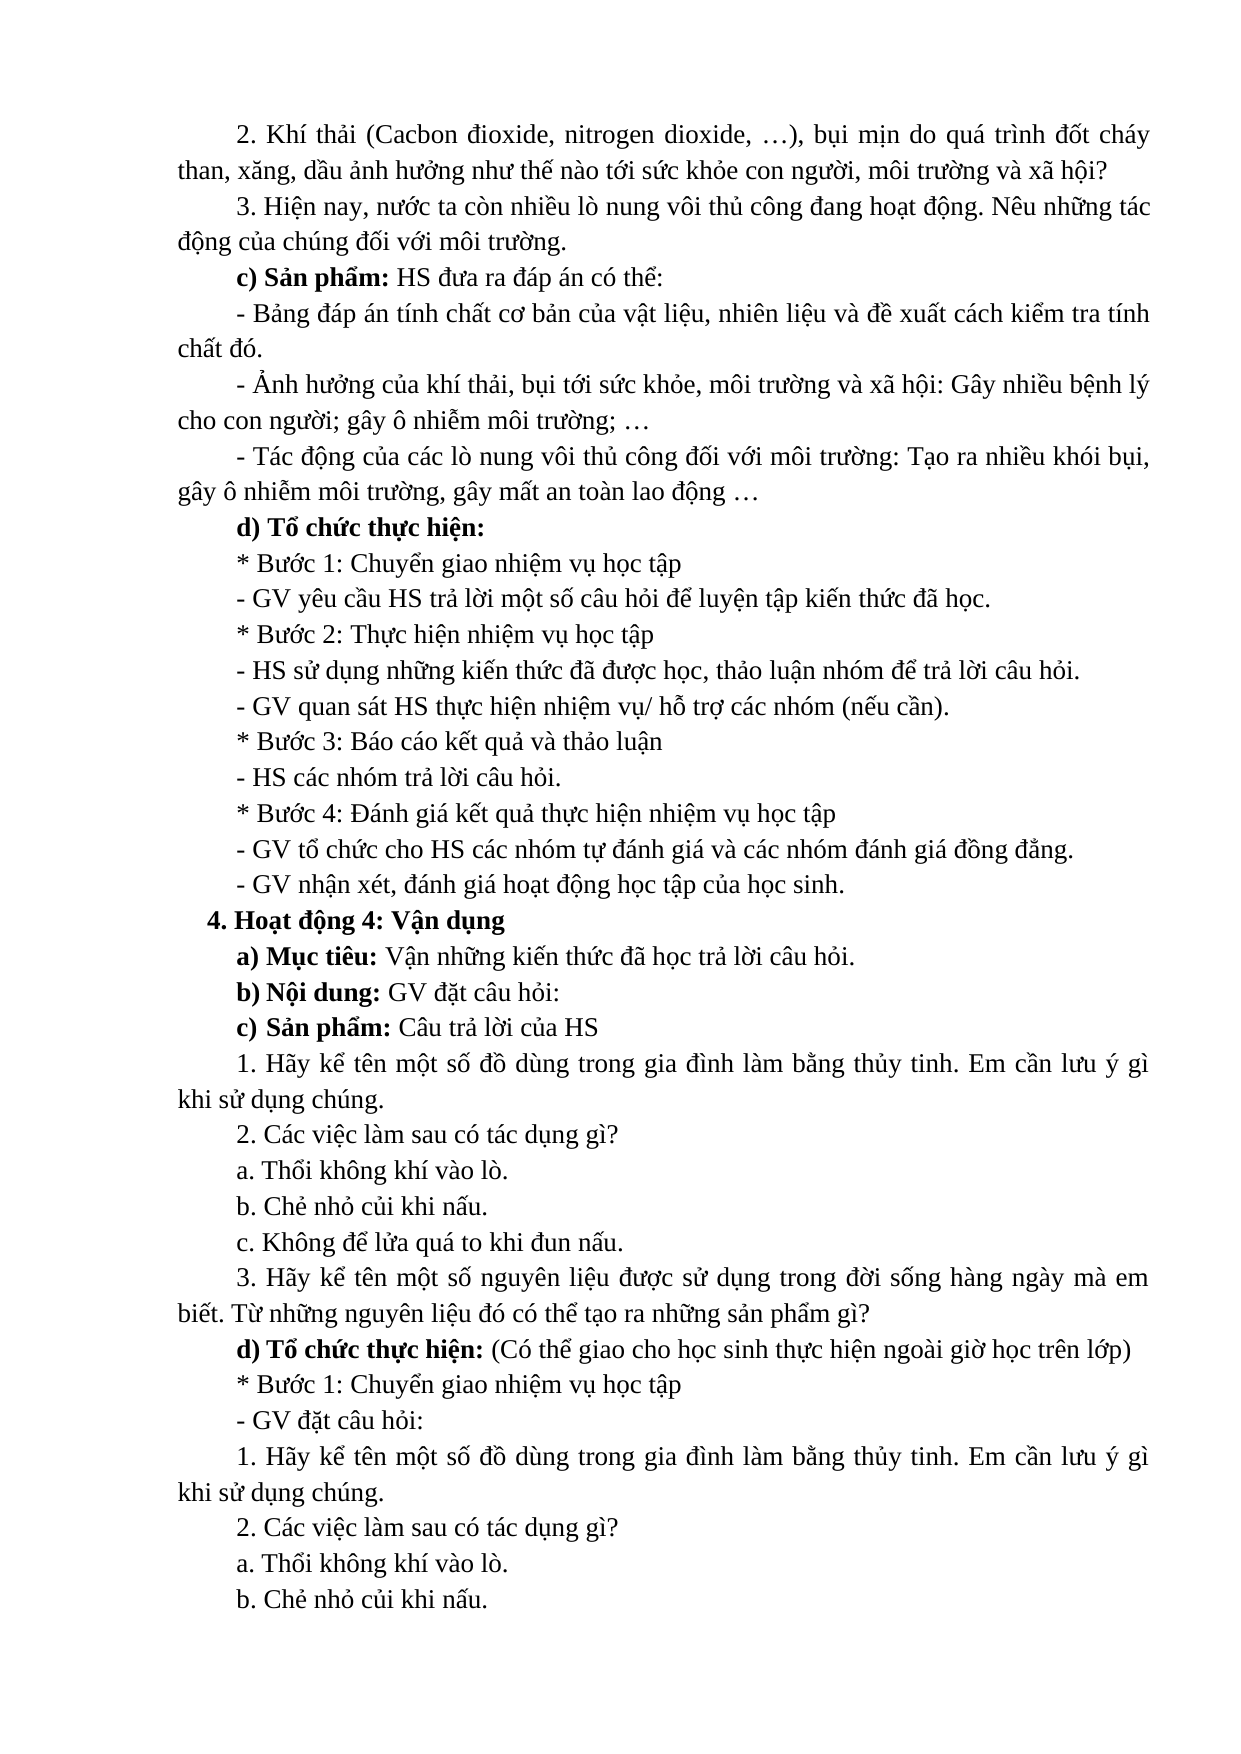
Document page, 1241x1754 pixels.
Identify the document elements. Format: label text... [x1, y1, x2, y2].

text * Bước 1: Chuyển giao nhiệm vụ học tập [177, 1369, 1152, 1400]
subtitle 1. Hãy kể tên một số đồ dùng trong gia đình làm bằng thủy tinh. Em cần lưu ý gì khi sử dụng chúng. [177, 1047, 1152, 1114]
text - GV tổ chức cho HS các nhóm tự đánh giá và các nhóm đánh giá đồng đẳng. [177, 833, 1152, 864]
text - GV nhận xét, đánh giá hoạt động học tập của học sinh. [177, 868, 1152, 899]
text 3. Hiện nay, nước ta còn nhiều lò nung vôi thủ công đang hoạt động. Nêu những tác động của chúng đối với môi trường. [177, 189, 1152, 256]
text * Bước 1: Chuyển giao nhiệm vụ học tập [177, 547, 1152, 578]
subtitle a. Thổi không khí vào lò. [177, 1547, 1152, 1578]
subtitle a. Thổi không khí vào lò. [177, 1154, 1152, 1185]
subtitle b. Chẻ nhỏ củi khi nấu. [177, 1190, 1152, 1221]
subtitle 2. Các việc làm sau có tác dụng gì? [177, 1512, 1152, 1543]
list Nội dung: GV đặt câu hỏi: [177, 976, 1152, 1007]
list Tổ chức thực hiện: (Có thể giao cho học sinh thực hiện ngoài giờ học trên lớp) [177, 1333, 1152, 1364]
text 4. Hoạt động 4: Vận dụng [177, 904, 1152, 935]
text d) Tổ chức thực hiện: [177, 511, 1152, 542]
subtitle 2. Các việc làm sau có tác dụng gì? [177, 1118, 1152, 1150]
text - GV yêu cầu HS trả lời một số câu hỏi để luyện tập kiến thức đã học. [177, 583, 1152, 614]
list Mục tiêu: Vận những kiến thức đã học trả lời câu hỏi. [177, 940, 1152, 971]
subtitle 3. Hãy kể tên một số nguyên liệu được sử dụng trong đời sống hàng ngày mà em biết. Từ những nguyên liệu đó có thể tạo ra những sản phẩm gì? [177, 1261, 1152, 1328]
text - GV quan sát HS thực hiện nhiệm vụ/ hỗ trợ các nhóm (nếu cần). [177, 690, 1152, 721]
subtitle 1. Hãy kể tên một số đồ dùng trong gia đình làm bằng thủy tinh. Em cần lưu ý gì khi sử dụng chúng. [177, 1440, 1152, 1507]
text - Tác động của các lò nung vôi thủ công đối với môi trường: Tạo ra nhiều khói bụi, gây ô nhiễm môi trường, gây mất an toàn lao động … [177, 440, 1152, 507]
text 2. Khí thải (Cacbon đioxide, nitrogen dioxide, …), bụi mịn do quá trình đốt cháy than, xăng, dầu ảnh hưởng như thế nào tới sức khỏe con người, môi trường và xã hội? [177, 118, 1152, 185]
text - HS sử dụng những kiến thức đã được học, thảo luận nhóm để trả lời câu hỏi. [177, 654, 1152, 685]
text - HS các nhóm trả lời câu hỏi. [177, 761, 1152, 792]
subtitle - GV đặt câu hỏi: [177, 1404, 1152, 1436]
text - Ảnh hưởng của khí thải, bụi tới sức khỏe, môi trường và xã hội: Gây nhiều bệnh lý cho con người; gây ô nhiễm môi trường; … [177, 368, 1152, 435]
text * Bước 2: Thực hiện nhiệm vụ học tập [177, 618, 1152, 649]
text * Bước 3: Báo cáo kết quả và thảo luận [177, 726, 1152, 757]
subtitle c. Không để lửa quá to khi đun nấu. [177, 1226, 1152, 1257]
list Sản phẩm: Câu trả lời của HS [177, 1011, 1152, 1042]
text c) Sản phẩm: HS đưa ra đáp án có thể: [177, 261, 1152, 292]
text * Bước 4: Đánh giá kết quả thực hiện nhiệm vụ học tập [177, 797, 1152, 828]
subtitle b. Chẻ nhỏ củi khi nấu. [177, 1583, 1152, 1614]
text - Bảng đáp án tính chất cơ bản của vật liệu, nhiên liệu và đề xuất cách kiểm tra tính chất đó. [177, 297, 1152, 364]
